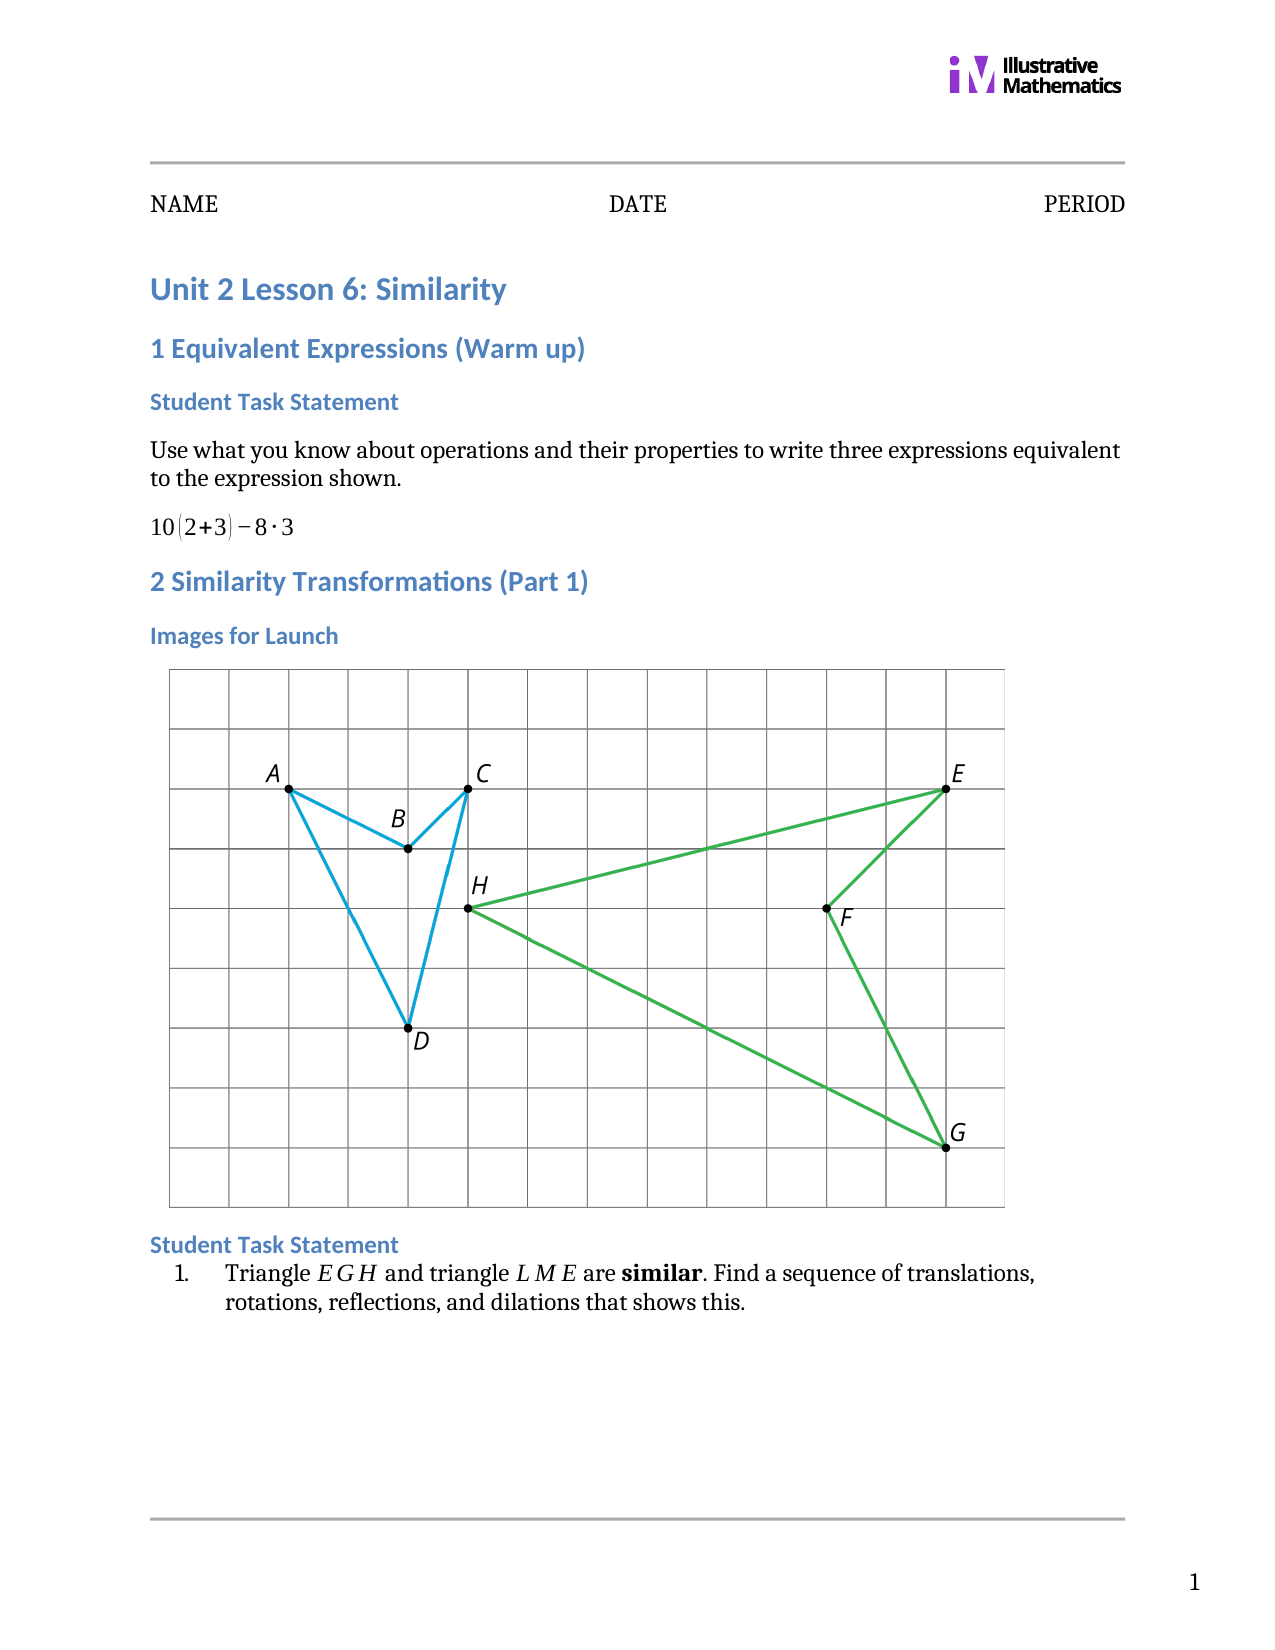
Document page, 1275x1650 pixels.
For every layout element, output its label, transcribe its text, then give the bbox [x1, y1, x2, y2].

subtitle Unit 2 Lesson 6: Similarity [150, 268, 1125, 309]
subtitle Student Task Statement [150, 1229, 1125, 1259]
subtitle Student Task Statement [150, 386, 1125, 417]
subtitle 1 Equivalent Expressions (Warm up) [150, 330, 1125, 366]
subtitle 2 Similarity Transformations (Part 1) [150, 563, 1125, 599]
text Use what you know about operations and their properties to write three expressions equivalent to the expression shown. [150, 436, 1125, 493]
list Triangle and triangle are similar. Find a sequence of translations, rotations, reflections, and dilations that shows this. [175, 1259, 1125, 1317]
picture [168, 669, 1005, 1208]
picture [949, 55, 1121, 93]
subtitle Images for Launch [150, 620, 1125, 650]
